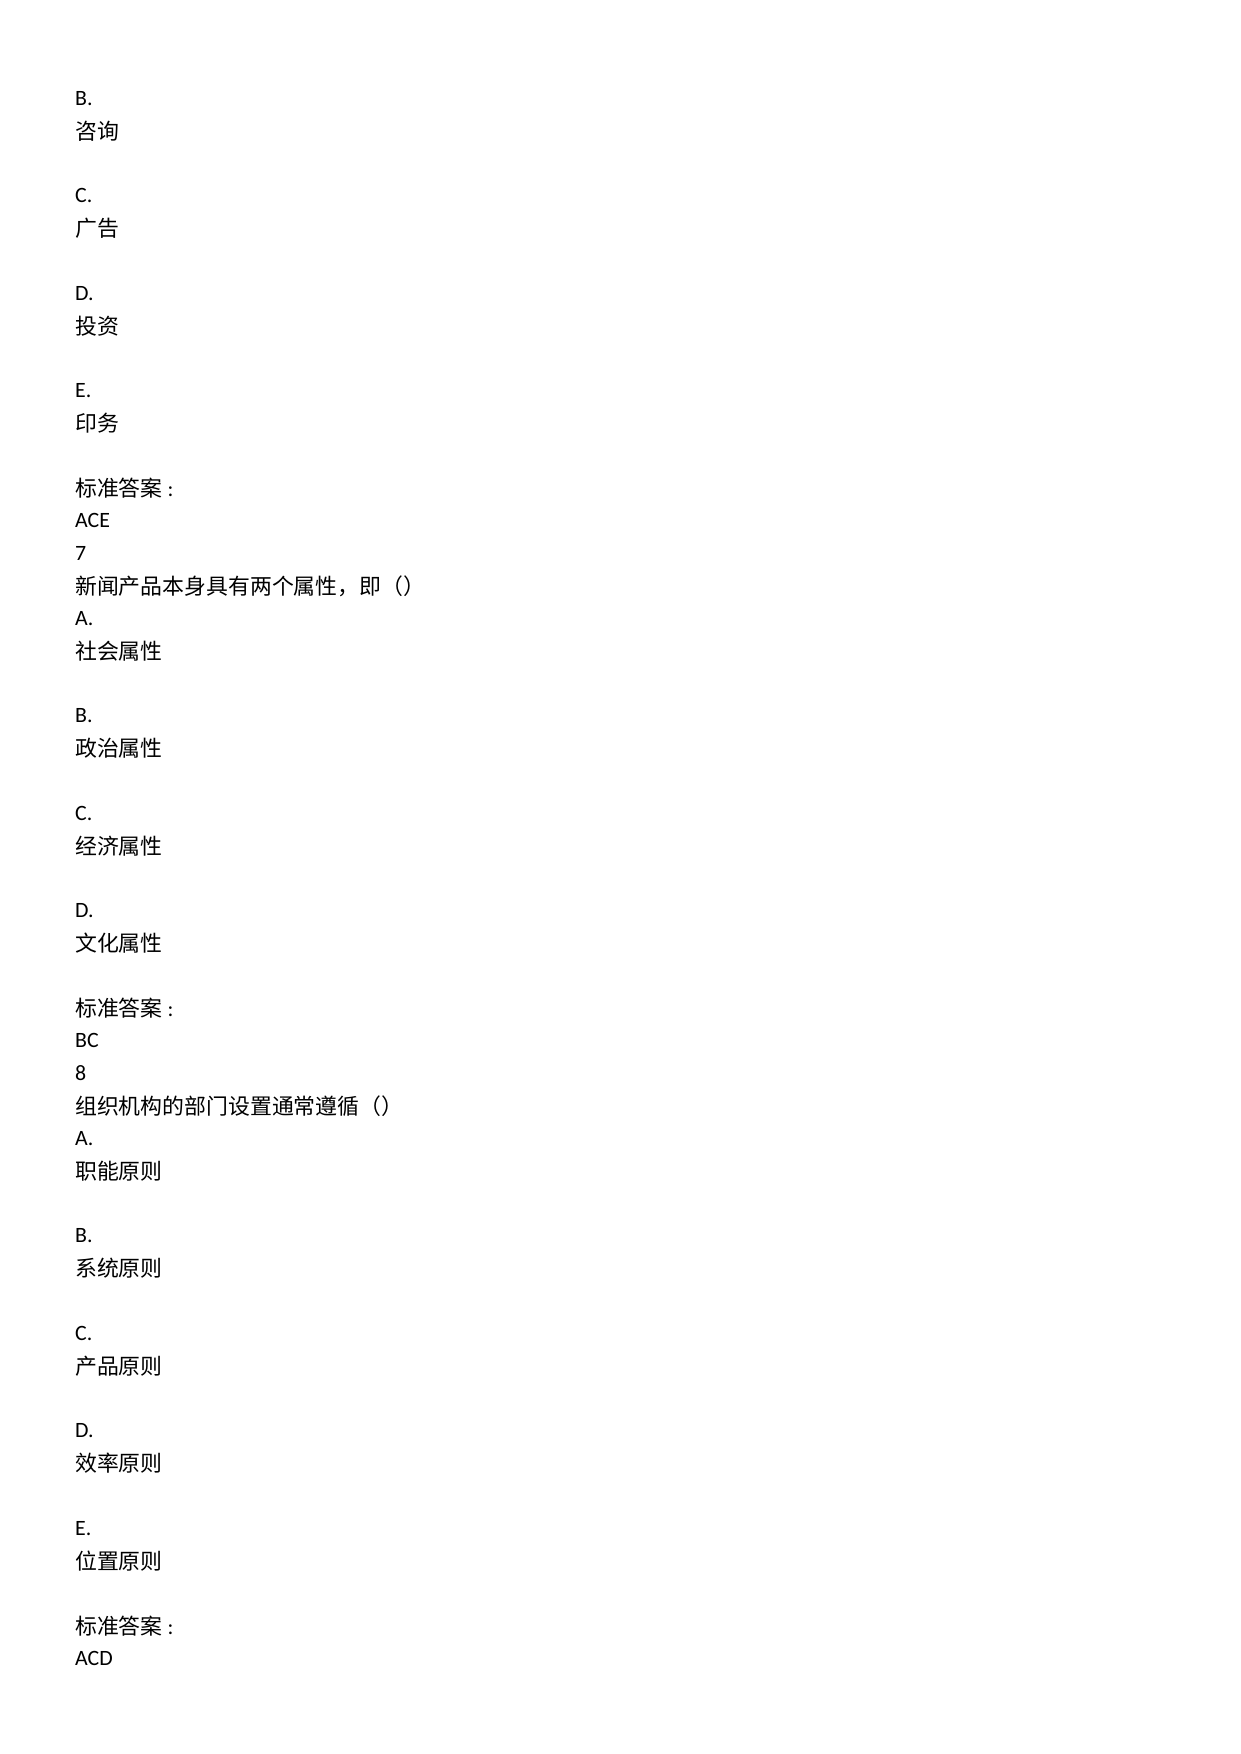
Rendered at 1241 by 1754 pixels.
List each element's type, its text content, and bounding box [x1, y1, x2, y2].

text B. [75, 698, 1165, 731]
text 位置原则 [75, 1543, 1165, 1576]
text ACD [75, 1641, 1165, 1673]
text D. [75, 893, 1165, 926]
text 效率原则 [75, 1446, 1165, 1478]
text 8 [75, 1056, 1165, 1088]
text B. [75, 81, 1165, 113]
text 经济属性 [75, 828, 1165, 861]
text D. [75, 1413, 1165, 1446]
text 社会属性 [75, 633, 1165, 666]
text 政治属性 [75, 731, 1165, 763]
text 新闻产品本身具有两个属性，即（） [75, 568, 1165, 601]
text E. [75, 1511, 1165, 1543]
text 咨询 [75, 113, 1165, 146]
text B. [75, 1218, 1165, 1251]
text D. [75, 276, 1165, 308]
text BC [75, 1023, 1165, 1056]
text 组织机构的部门设置通常遵循（） [75, 1088, 1165, 1121]
text 7 [75, 536, 1165, 568]
text 标准答案 : [75, 991, 1165, 1023]
text 标准答案 : [75, 1608, 1165, 1641]
text 系统原则 [75, 1251, 1165, 1283]
text 广告 [75, 211, 1165, 243]
text A. [75, 601, 1165, 633]
text 文化属性 [75, 926, 1165, 958]
text ACE [75, 503, 1165, 536]
text 标准答案 : [75, 471, 1165, 503]
text C. [75, 178, 1165, 211]
text A. [75, 1121, 1165, 1153]
text 产品原则 [75, 1348, 1165, 1381]
text 投资 [75, 308, 1165, 341]
text C. [75, 796, 1165, 828]
text C. [75, 1316, 1165, 1348]
text 印务 [75, 406, 1165, 438]
text E. [75, 373, 1165, 406]
text 职能原则 [75, 1153, 1165, 1186]
